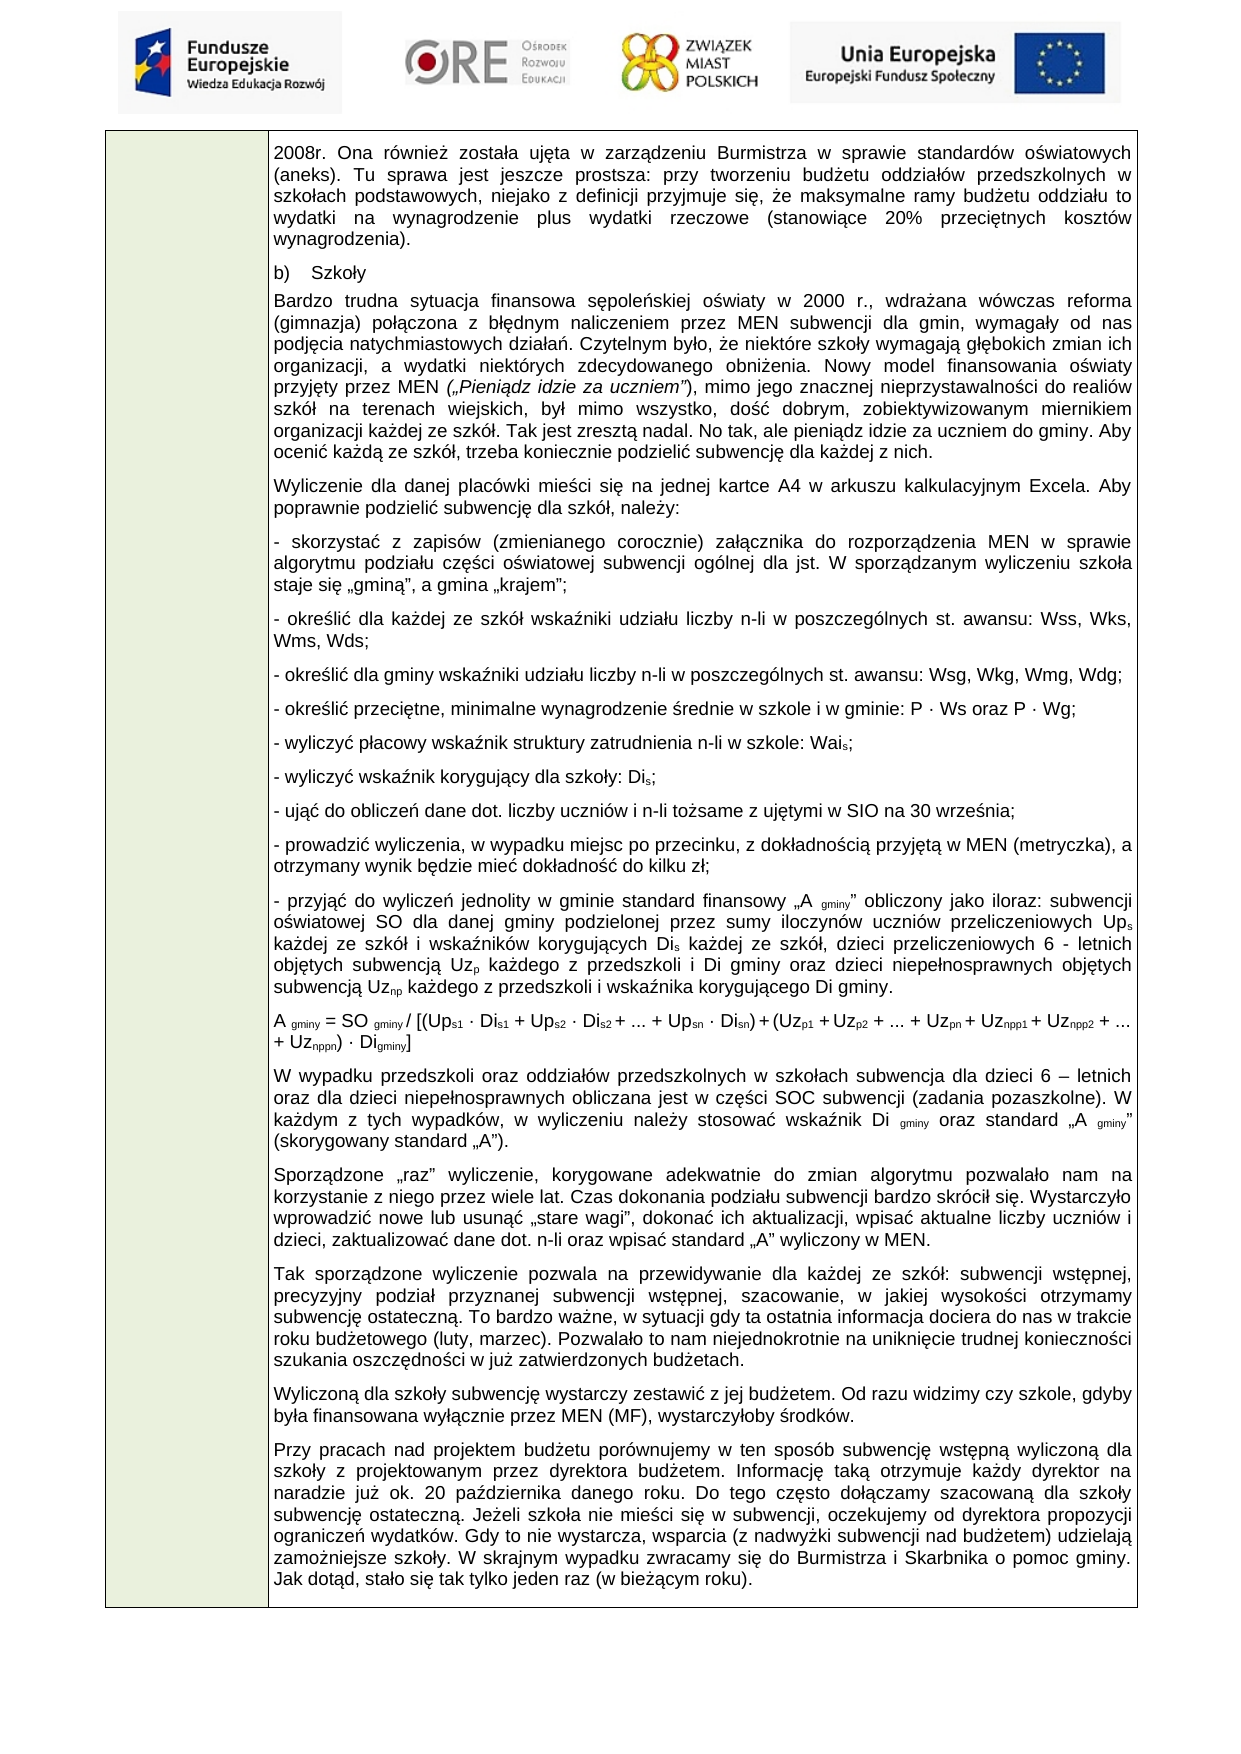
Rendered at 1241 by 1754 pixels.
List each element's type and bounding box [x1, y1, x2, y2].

table_cell [269, 131, 1137, 1607]
table_cell [106, 131, 268, 1607]
picture [118, 11, 1123, 114]
